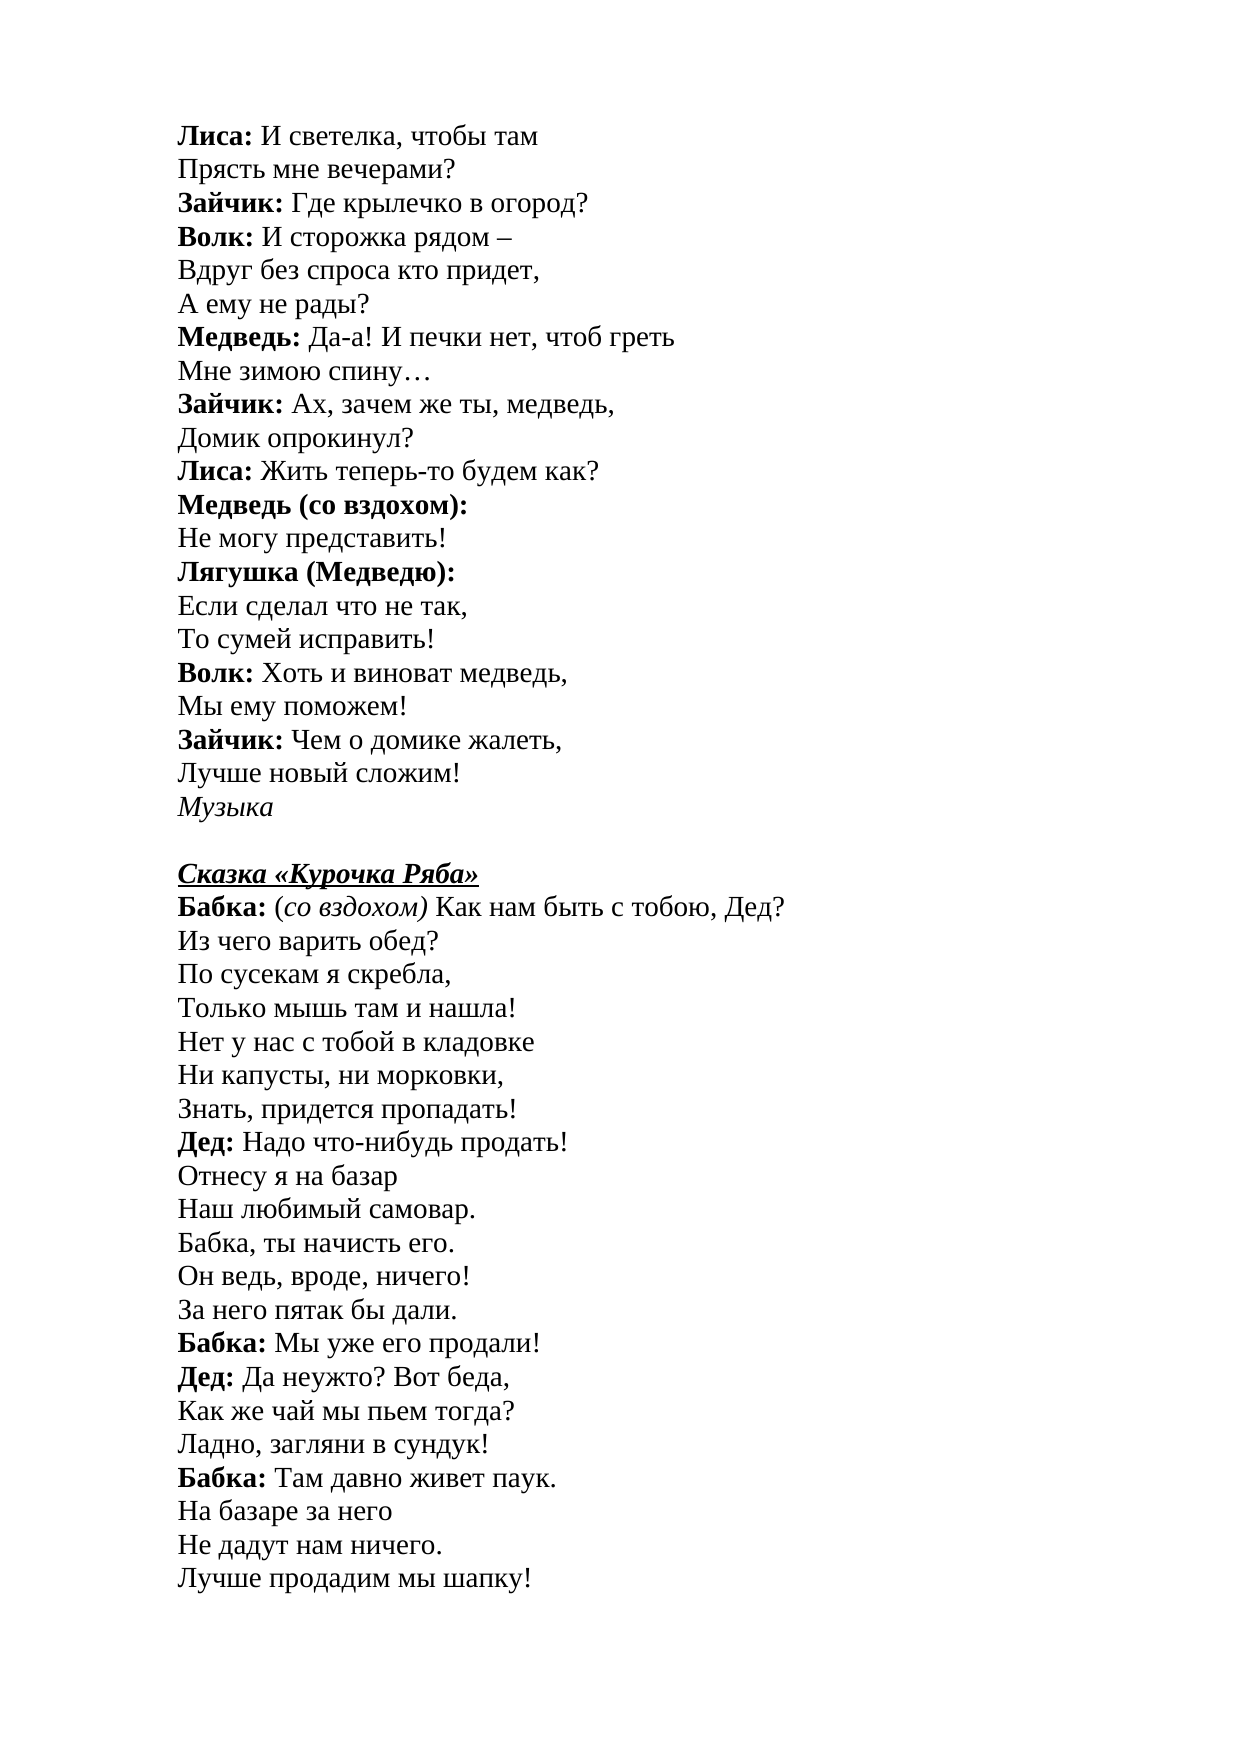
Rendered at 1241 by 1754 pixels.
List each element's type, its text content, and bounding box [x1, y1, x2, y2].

text Зайчик: Чем о домике жалеть, Лучше новый сложим! [177, 722, 1152, 789]
text Медведь (со вздохом): [177, 487, 1152, 521]
text Музыка [177, 789, 1152, 822]
text Сказка «Курочка Ряба» [177, 856, 1152, 889]
text Лиса: Жить теперь-то будем как? [177, 453, 1152, 487]
text Зайчик: Где крылечко в огород? [177, 185, 1152, 219]
text Дед: Да неужто? Вот беда, Как же чай мы пьем тогда? Ладно, загляни в сундук! [177, 1359, 1152, 1460]
text Медведь: Да-а! И печки нет, чтоб греть Мне зимою спину… [177, 319, 1152, 386]
text Лиса: И светелка, чтобы там Прясть мне вечерами? [177, 118, 1152, 185]
text Волк: Хоть и виноват медведь, Мы ему поможем! [177, 655, 1152, 722]
text Бабка: Там давно живет паук. На базаре за него Не дадут нам ничего. Лучше продадим мы шапку! [177, 1460, 1152, 1594]
text Дед: Надо что-нибудь продать! Отнесу я на базар Наш любимый самовар. Бабка, ты начисть его. Он ведь, вроде, ничего! За него пятак бы дали. [177, 1124, 1152, 1326]
text Бабка: Мы уже его продали! [177, 1326, 1152, 1359]
text Зайчик: Ах, зачем же ты, медведь, Домик опрокинул? [177, 386, 1152, 453]
text Лягушка (Медведю): [177, 554, 1152, 588]
text Бабка: (со вздохом) Как нам быть с тобою, Дед? Из чего варить обед? По сусекам я скребла, Только мышь там и нашла! Нет у нас с тобой в кладовке Ни капусты, ни морковки, Знать, придется пропадать! [177, 889, 1152, 1124]
text Не могу представить! [177, 521, 1152, 554]
text Если сделал что не так, То сумей исправить! [177, 588, 1152, 655]
text Волк: И сторожка рядом – Вдруг без спроса кто придет, А ему не рады? [177, 219, 1152, 319]
